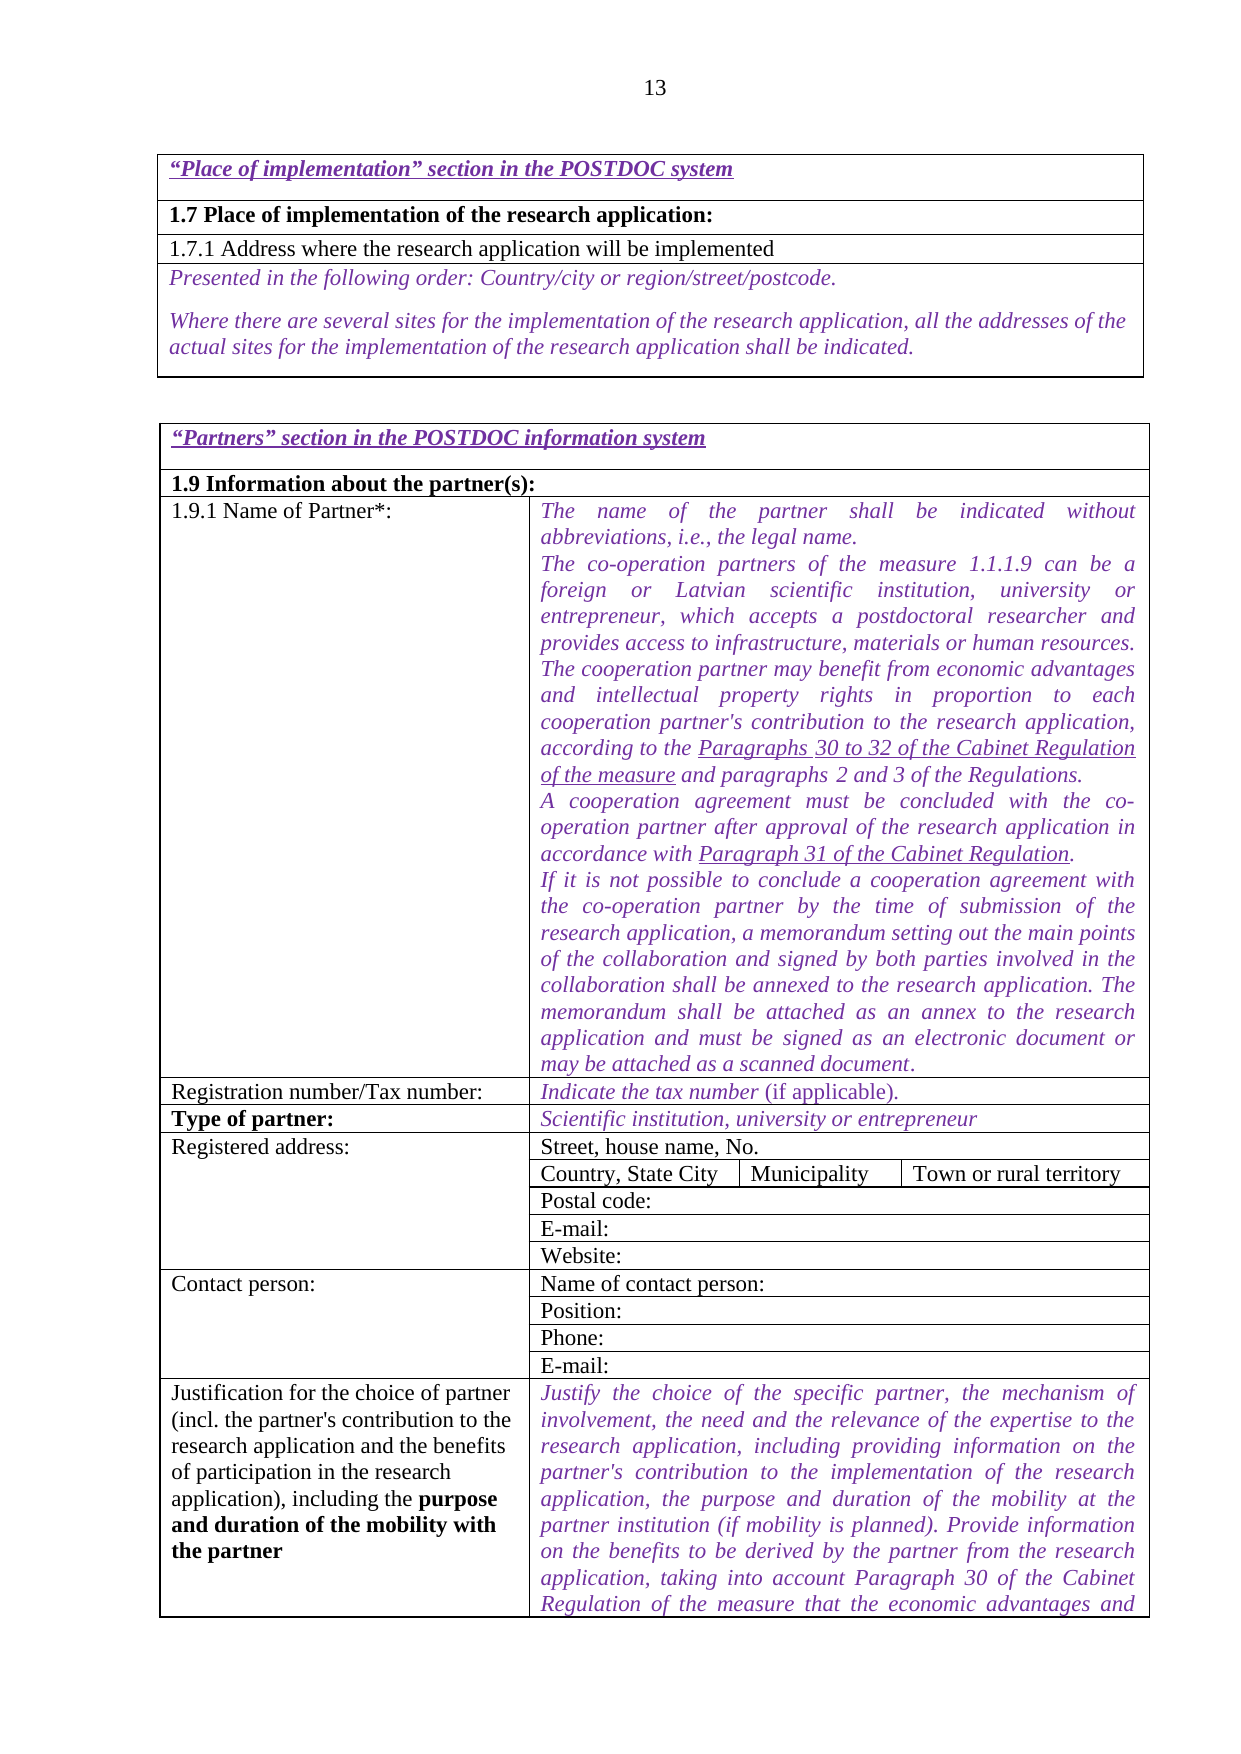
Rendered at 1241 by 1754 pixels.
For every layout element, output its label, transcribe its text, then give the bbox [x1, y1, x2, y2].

table_cell Country, State City [530, 1160, 739, 1186]
table_cell Street, house name, No. [530, 1133, 1149, 1159]
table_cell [530, 1379, 1149, 1616]
table_cell Scientific institution, university or entrepreneur [530, 1105, 1149, 1132]
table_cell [161, 1379, 529, 1616]
table_cell 1.7 Place of implementation of the research application: [158, 201, 1143, 234]
table_cell Contact person: [161, 1270, 529, 1378]
table_cell Municipality [740, 1160, 901, 1186]
table_cell Website: [530, 1242, 1149, 1269]
table_cell 1.9.1 Name of Partner*: [161, 497, 529, 1077]
table_cell The name of the partner shall be indicated without abbreviations, i.e., the legal name. The co-operation partners of the measure 1.1.1.9 can be a foreign or Latvian scientific institution, university or entrepreneur, which accepts a postdoctoral researcher and provides access to infrastructure, materials or human resources. The cooperation partner may benefit from economic advantages and intellectual property rights in proportion to each cooperation partner's contribution to the research application, according to the Paragraphs 30 to 32 of the Cabinet Regulation of the measure and paragraphs 2 and 3 of the Regulations. A cooperation agreement must be concluded with the co-operation partner after approval of the research application in accordance with Paragraph 31 of the Cabinet Regulation. If it is not possible to conclude a cooperation agreement with the co-operation partner by the time of submission of the research application, a memorandum setting out the main points of the collaboration and signed by both parties involved in the collaboration shall be annexed to the research application. The memorandum shall be attached as an annex to the research application and must be signed as an electronic document or may be attached as a scanned document. [530, 497, 1149, 1077]
table_cell Registration number/Tax number: [161, 1078, 529, 1104]
table_cell Indicate the tax number (if applicable). [530, 1078, 1149, 1104]
table_cell Position: [530, 1297, 1149, 1323]
table_cell E-mail: [530, 1215, 1149, 1241]
table_cell Town or rural territory [902, 1160, 1149, 1186]
table_cell 1.9 Information about the partner(s): [161, 470, 1149, 496]
table_cell Name of contact person: [530, 1270, 1149, 1296]
table_cell Phone: [530, 1325, 1149, 1351]
table_header “Place of implementation” section in the POSTDOC system [158, 155, 1143, 200]
table_cell Registered address: [161, 1133, 529, 1269]
table_cell Type of partner: [161, 1105, 529, 1132]
table_cell Postal code: [530, 1188, 1149, 1214]
table_cell Presented in the following order: Country/city or region/street/postcode. Where there are several sites for the implementation of the research application, all the addresses of the actual sites for the implementation of the research application shall be indicated. [158, 264, 1143, 376]
table_cell 1.7.1 Address where the research application will be implemented [158, 235, 1143, 263]
table_header “Partners” section in the POSTDOC information system [161, 424, 1149, 469]
table_cell E-mail: [530, 1352, 1149, 1378]
